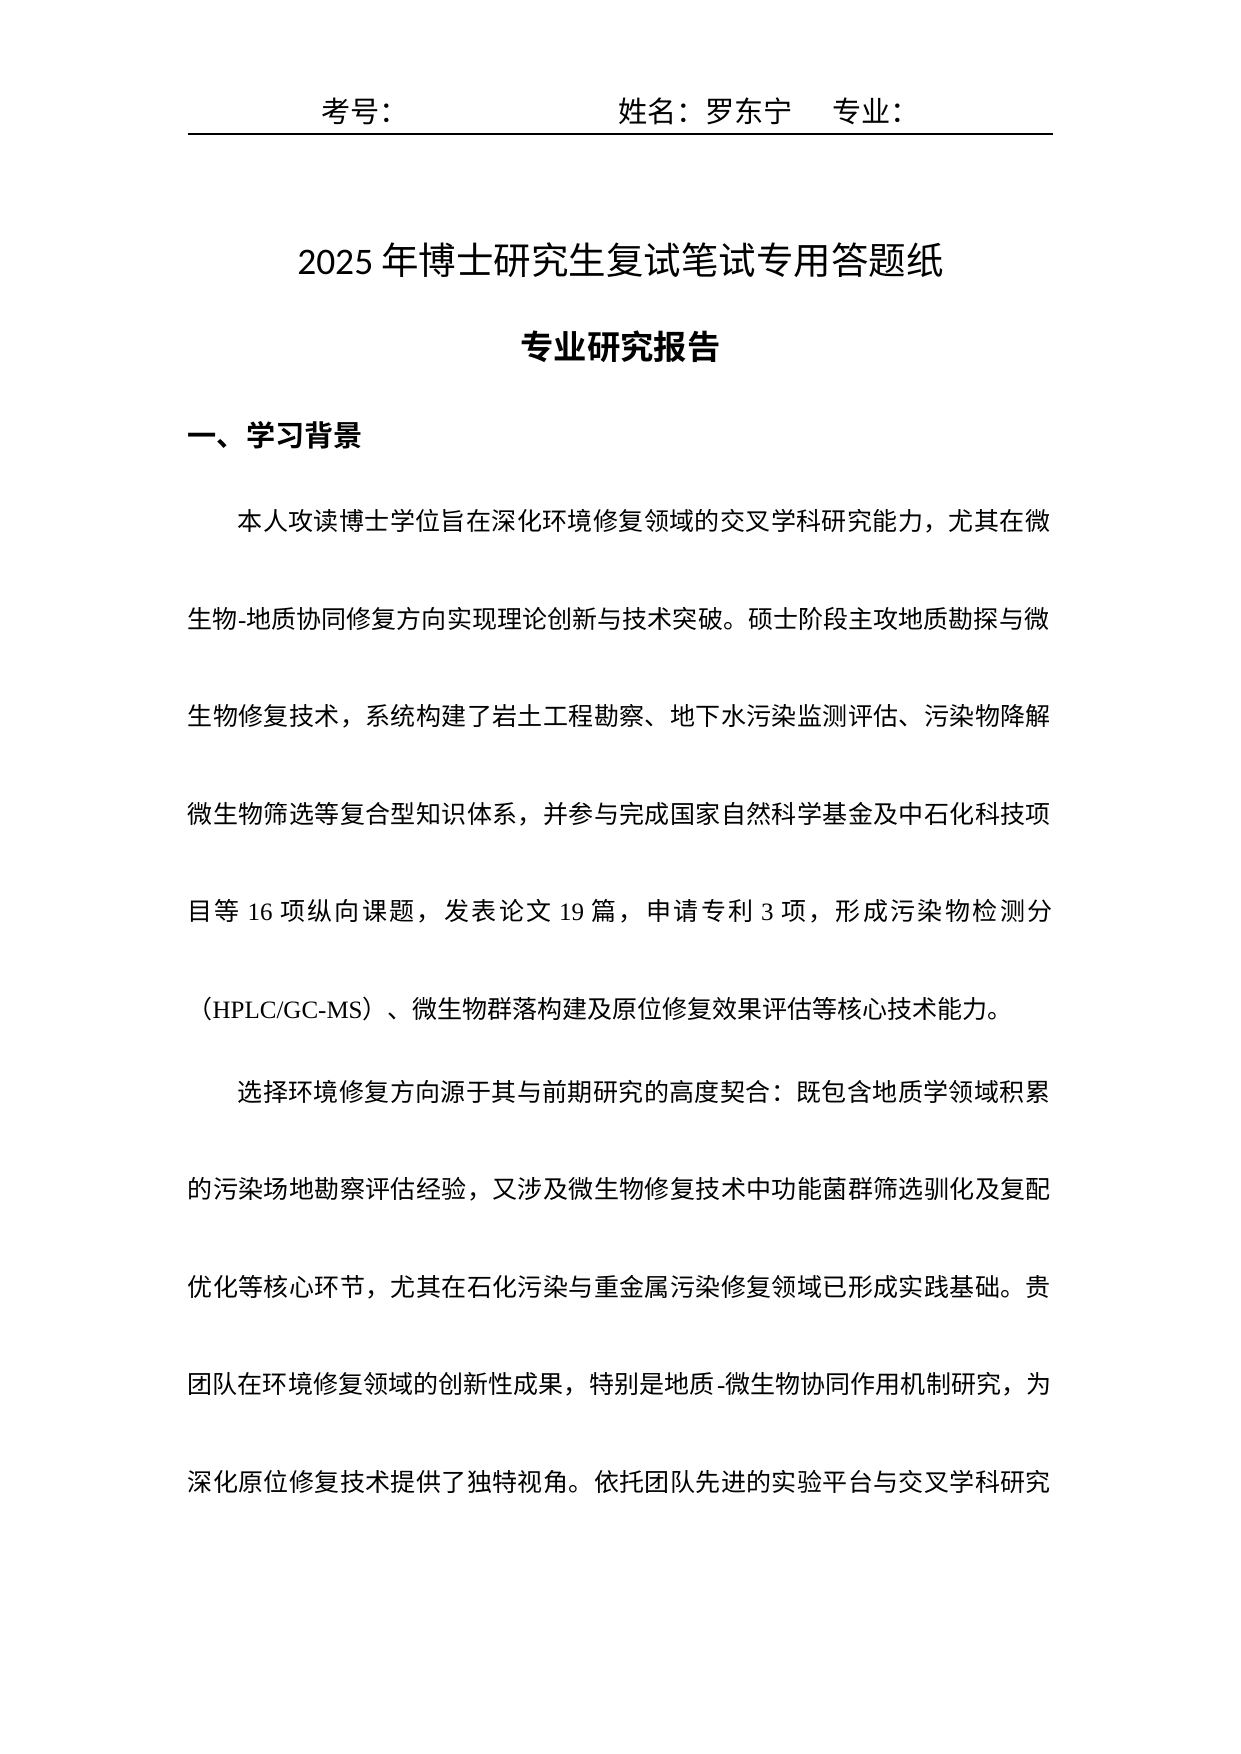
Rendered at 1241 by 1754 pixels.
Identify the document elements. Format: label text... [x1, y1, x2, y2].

text 一、学习背景 [187, 401, 1053, 466]
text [187, 1058, 1053, 1513]
text 2025年博士研究生复试笔试专用答题纸 [187, 231, 1053, 285]
text 本人攻读博士学位旨在深化环境修复领域的交叉学科研究能力，尤其在微生物-地质协同修复方向实现理论创新与技术突破。硕士阶段主攻地质勘探与微生物修复技术，系统构建了岩土工程勘察、地下水污染监测评估、污染物降解微生物筛选等复合型知识体系，并参与完成国家自然科学基金及中石化科技项目等16项纵向课题，发表论文19篇，申请专利3项，形成污染物检测分（HPLC/GC-MS）、微生物群落构建及原位修复效果评估等核心技术能力。 [187, 487, 1053, 1040]
text 专业研究报告 [187, 312, 1053, 377]
